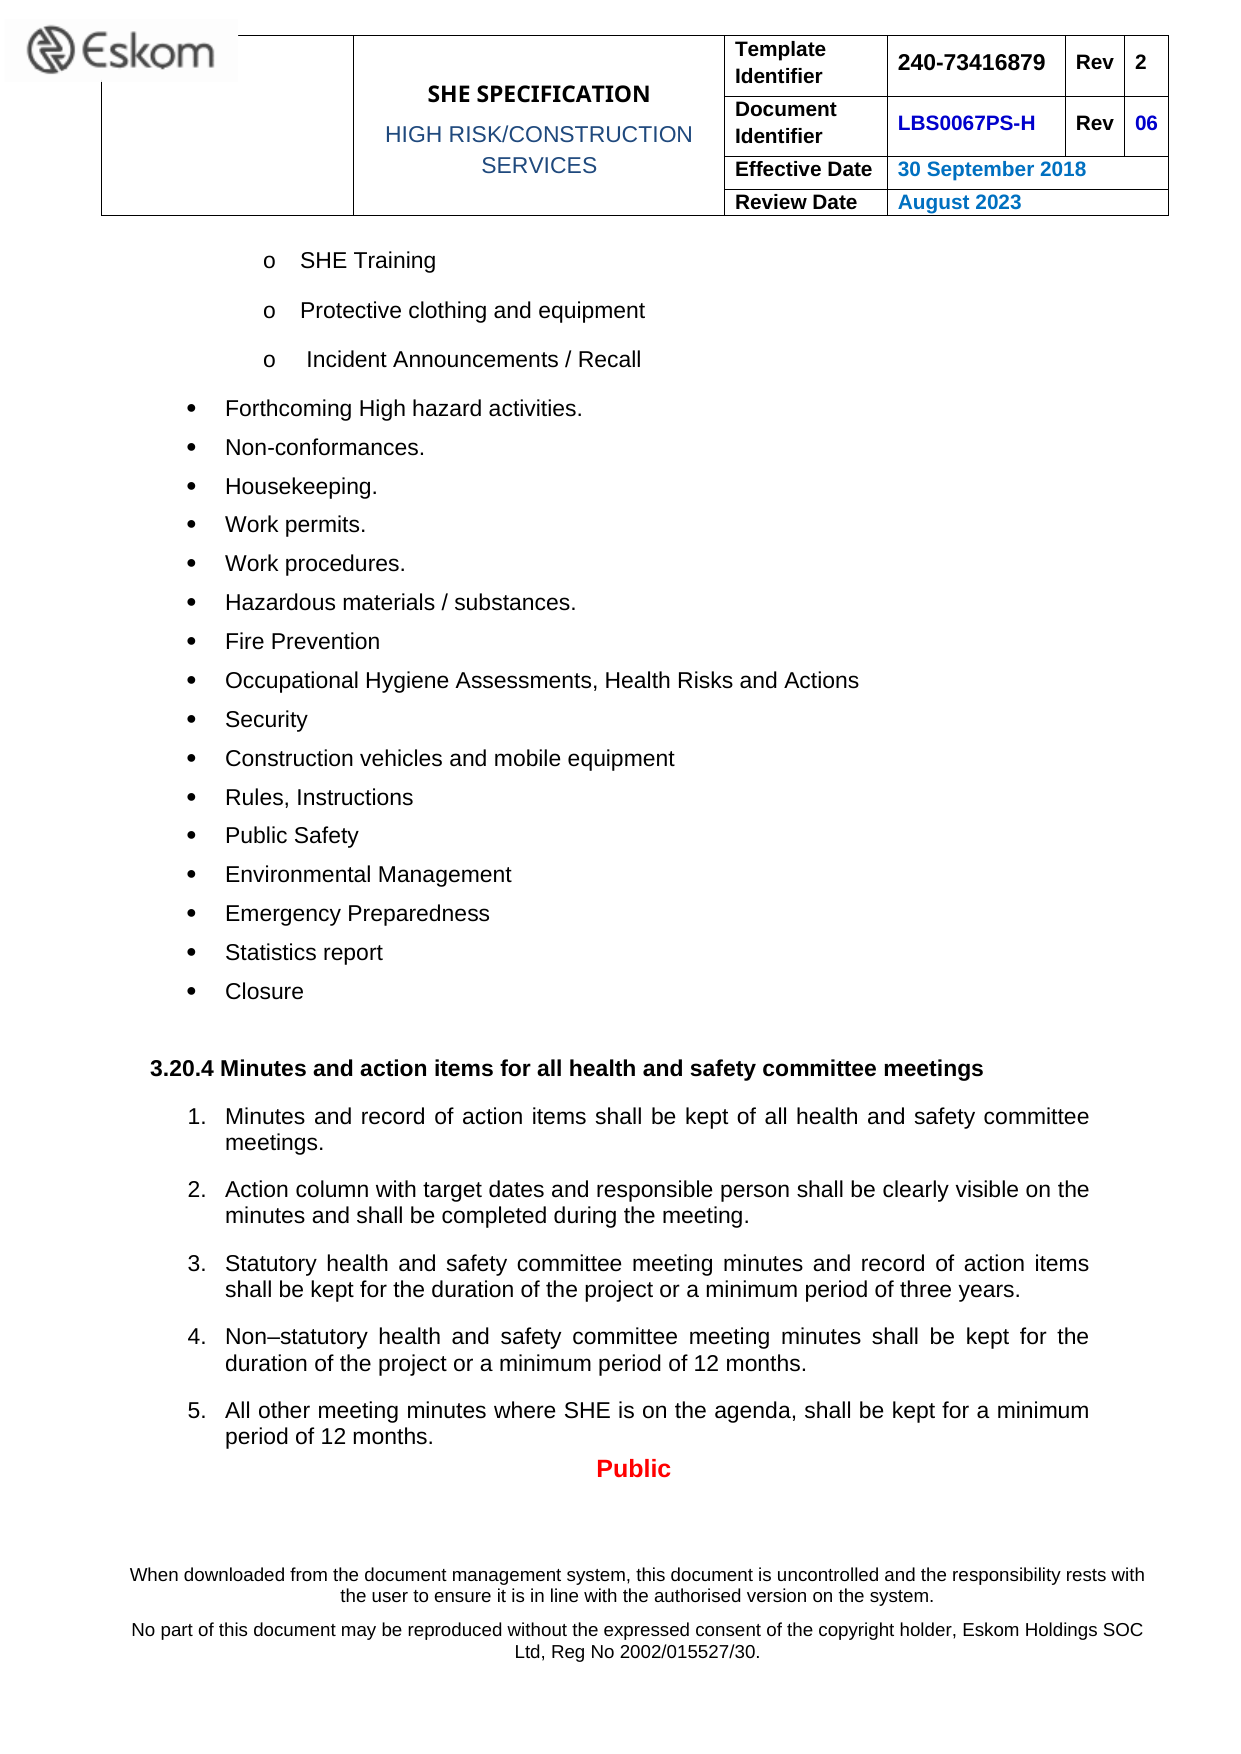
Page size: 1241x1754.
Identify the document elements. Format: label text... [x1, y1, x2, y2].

list Emergency Preparedness [187, 900, 1090, 926]
list Security [187, 706, 1090, 732]
list Protective clothing and equipment [262, 297, 1090, 325]
list Occupational Hygiene Assessments, Health Risks and Actions [187, 667, 1090, 693]
list Environmental Management [187, 861, 1090, 887]
list Closure [187, 978, 1090, 1004]
list Hazardous materials / substances. [187, 589, 1090, 616]
list Fire Prevention [187, 628, 1090, 654]
list Work permits. [187, 511, 1090, 538]
list Work procedures. [187, 550, 1090, 577]
list Forthcoming High hazard activities. [187, 395, 1090, 421]
list Incident Announcements / Recall [262, 346, 1090, 374]
list Non-conformances. [187, 434, 1090, 460]
list Non–statutory health and safety committee meeting minutes shall be kept for the duration of the project or a minimum period of 12 months. [187, 1323, 1090, 1376]
list Housekeeping. [187, 473, 1090, 499]
list Action column with target dates and responsible person shall be clearly visible on the minutes and shall be completed during the meeting. [187, 1176, 1090, 1229]
list Rules, Instructions [187, 783, 1090, 810]
list Construction vehicles and mobile equipment [187, 744, 1090, 771]
list Minutes and record of action items shall be kept of all health and safety committee meetings. [187, 1103, 1090, 1155]
list Public Safety [187, 822, 1090, 849]
list All other meeting minutes where SHE is on the agenda, shall be kept for a minimum period of 12 months. [187, 1397, 1090, 1449]
text 3.20.4 Minutes and action items for all health and safety committee meetings [150, 1055, 1090, 1082]
list Statutory health and safety committee meeting minutes and record of action items shall be kept for the duration of the project or a minimum period of three years. [187, 1250, 1090, 1302]
list SHE Training [262, 247, 1090, 276]
list Statistics report [187, 939, 1090, 965]
